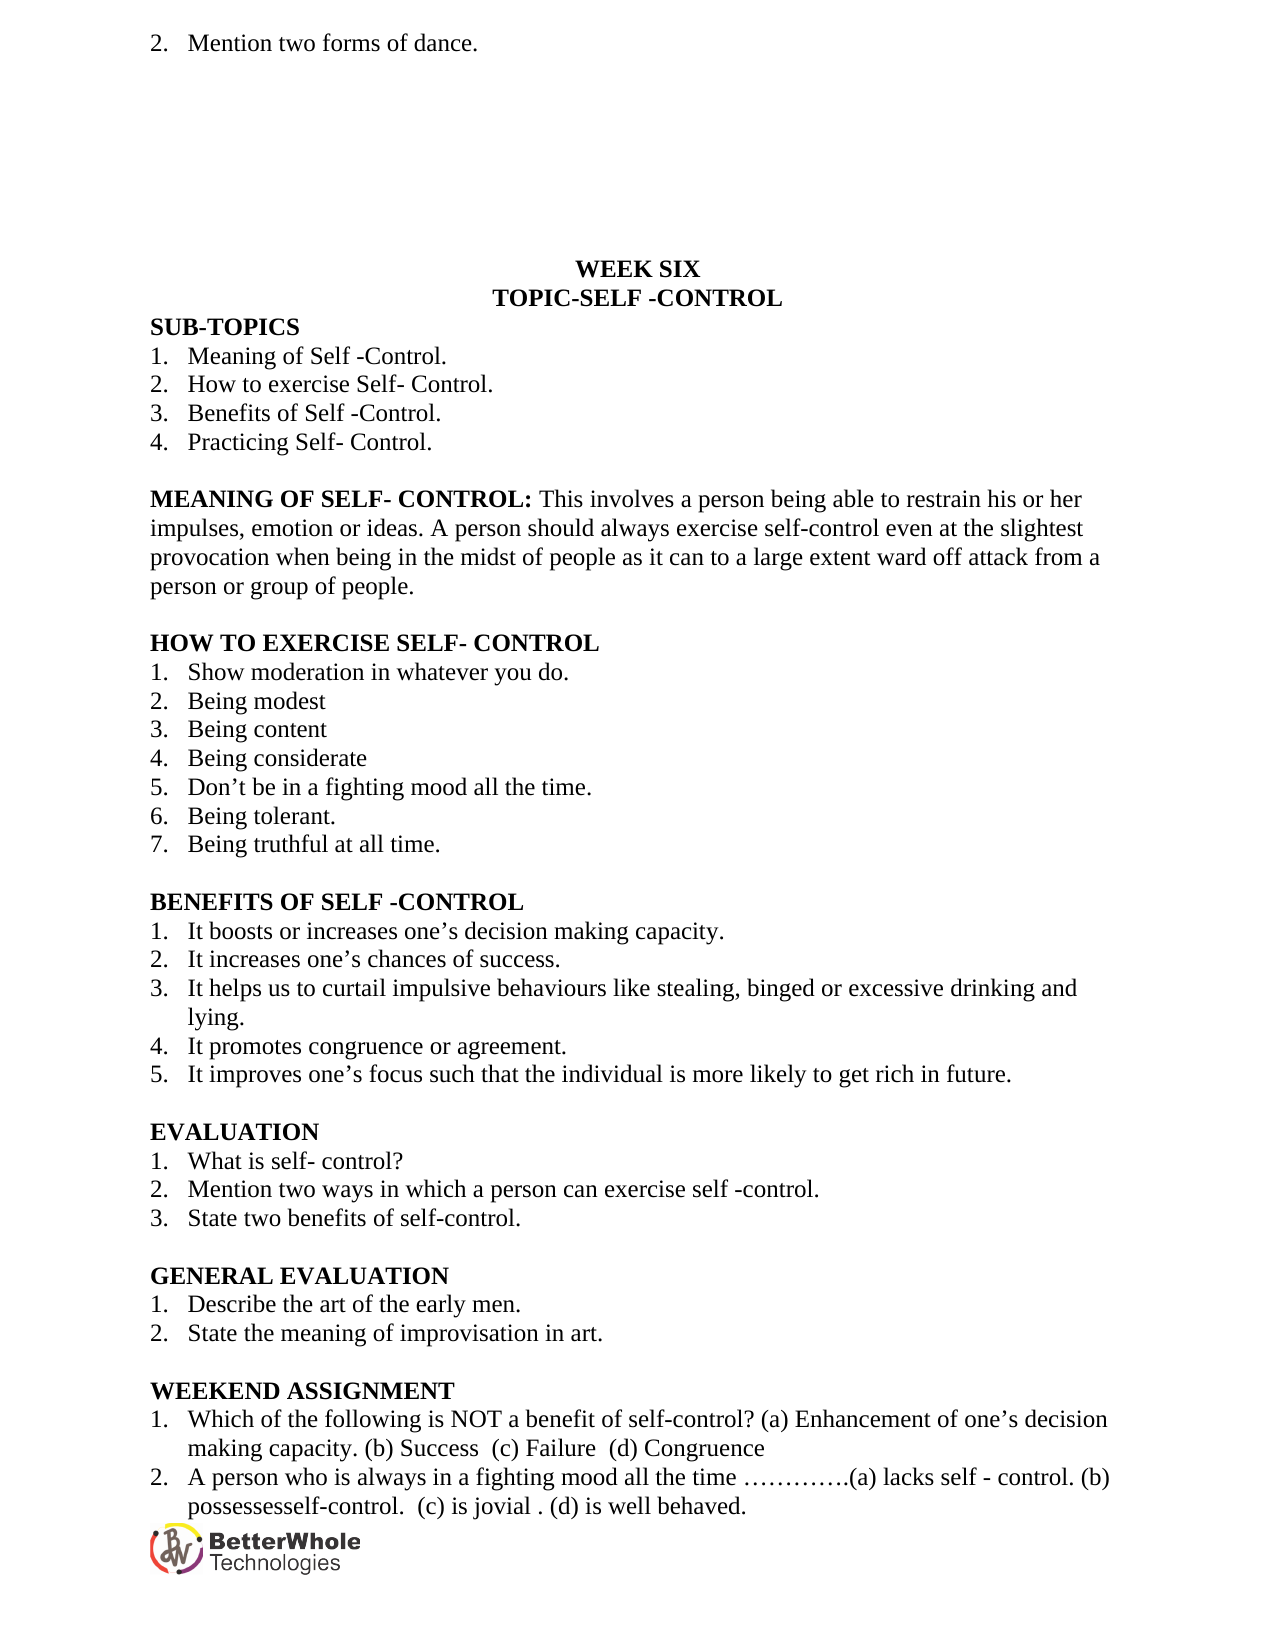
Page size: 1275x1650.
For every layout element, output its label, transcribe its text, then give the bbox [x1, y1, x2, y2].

text WEEK SIX [150, 254, 1125, 283]
list Being tolerant. [150, 801, 1125, 829]
list State the meaning of improvisation in art. [150, 1318, 1125, 1347]
picture [150, 1523, 360, 1575]
text MEANING OF SELF- CONTROL: This involves a person being able to restrain his or her impulses, emotion or ideas. A person should always exercise self-control even at the slightest provocation when being in the midst of people as it can to a large extent ward off attack from a person or group of people. [150, 484, 1125, 599]
list Practicing Self- Control. [150, 427, 1125, 456]
text GENERAL EVALUATION [150, 1261, 1125, 1289]
list It improves one’s focus such that the individual is more likely to get rich in future. [150, 1059, 1125, 1088]
text HOW TO EXERCISE SELF- CONTROL [150, 628, 1125, 657]
list Describe the art of the early men. [150, 1289, 1125, 1318]
list Mention two forms of dance. [150, 28, 1125, 57]
list Being truthful at all time. [150, 829, 1125, 858]
list Mention two ways in which a person can exercise self -control. [150, 1174, 1125, 1203]
list Benefits of Self -Control. [150, 398, 1125, 427]
text EVALUATION [150, 1117, 1125, 1146]
text WEEKEND ASSIGNMENT [150, 1376, 1125, 1404]
list How to exercise Self- Control. [150, 369, 1125, 398]
list Don’t be in a fighting mood all the time. [150, 772, 1125, 801]
list What is self- control? [150, 1146, 1125, 1174]
text TOPIC-SELF -CONTROL [150, 283, 1125, 312]
list It boosts or increases one’s decision making capacity. [150, 916, 1125, 944]
list A person who is always in a fighting mood all the time ………….(a) lacks self - control. (b) possessesself-control. (c) is jovial . (d) is well behaved. [150, 1462, 1125, 1519]
list Which of the following is NOT a benefit of self-control? (a) Enhancement of one’s decision making capacity. (b) Success (c) Failure (d) Congruence [150, 1404, 1125, 1462]
list State two benefits of self-control. [150, 1203, 1125, 1232]
text SUB-TOPICS [150, 312, 1125, 341]
list It promotes congruence or agreement. [150, 1031, 1125, 1059]
list Show moderation in whatever you do. [150, 657, 1125, 686]
list Being content [150, 714, 1125, 743]
list It increases one’s chances of success. [150, 944, 1125, 973]
list Being modest [150, 686, 1125, 714]
list It helps us to curtail impulsive behaviours like stealing, binged or excessive drinking and lying. [150, 973, 1125, 1031]
text BENEFITS OF SELF -CONTROL [150, 887, 1125, 916]
list Meaning of Self -Control. [150, 341, 1125, 369]
list Being considerate [150, 743, 1125, 772]
